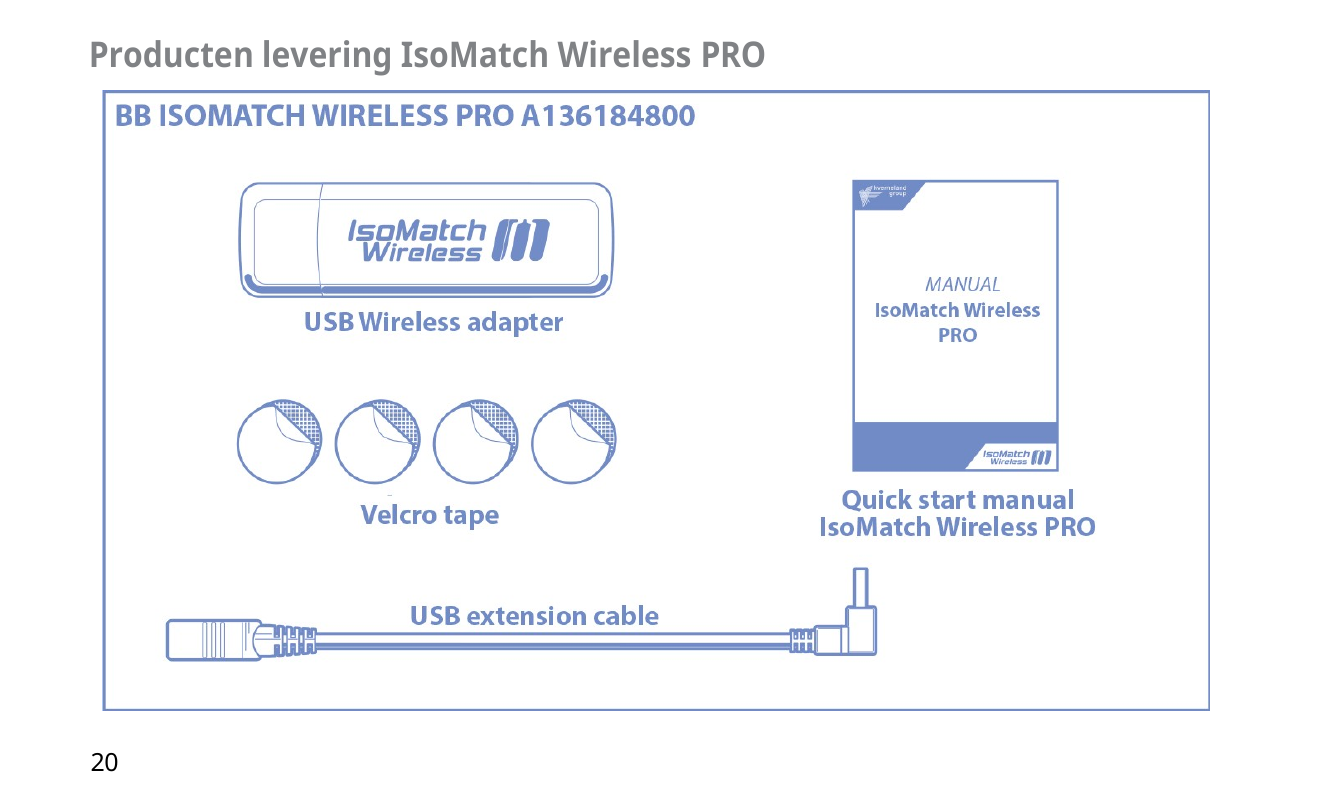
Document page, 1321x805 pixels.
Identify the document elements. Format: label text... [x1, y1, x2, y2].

subtitle Producten levering IsoMatch Wireless PRO [88, 29, 1258, 78]
picture [102, 90, 1210, 711]
